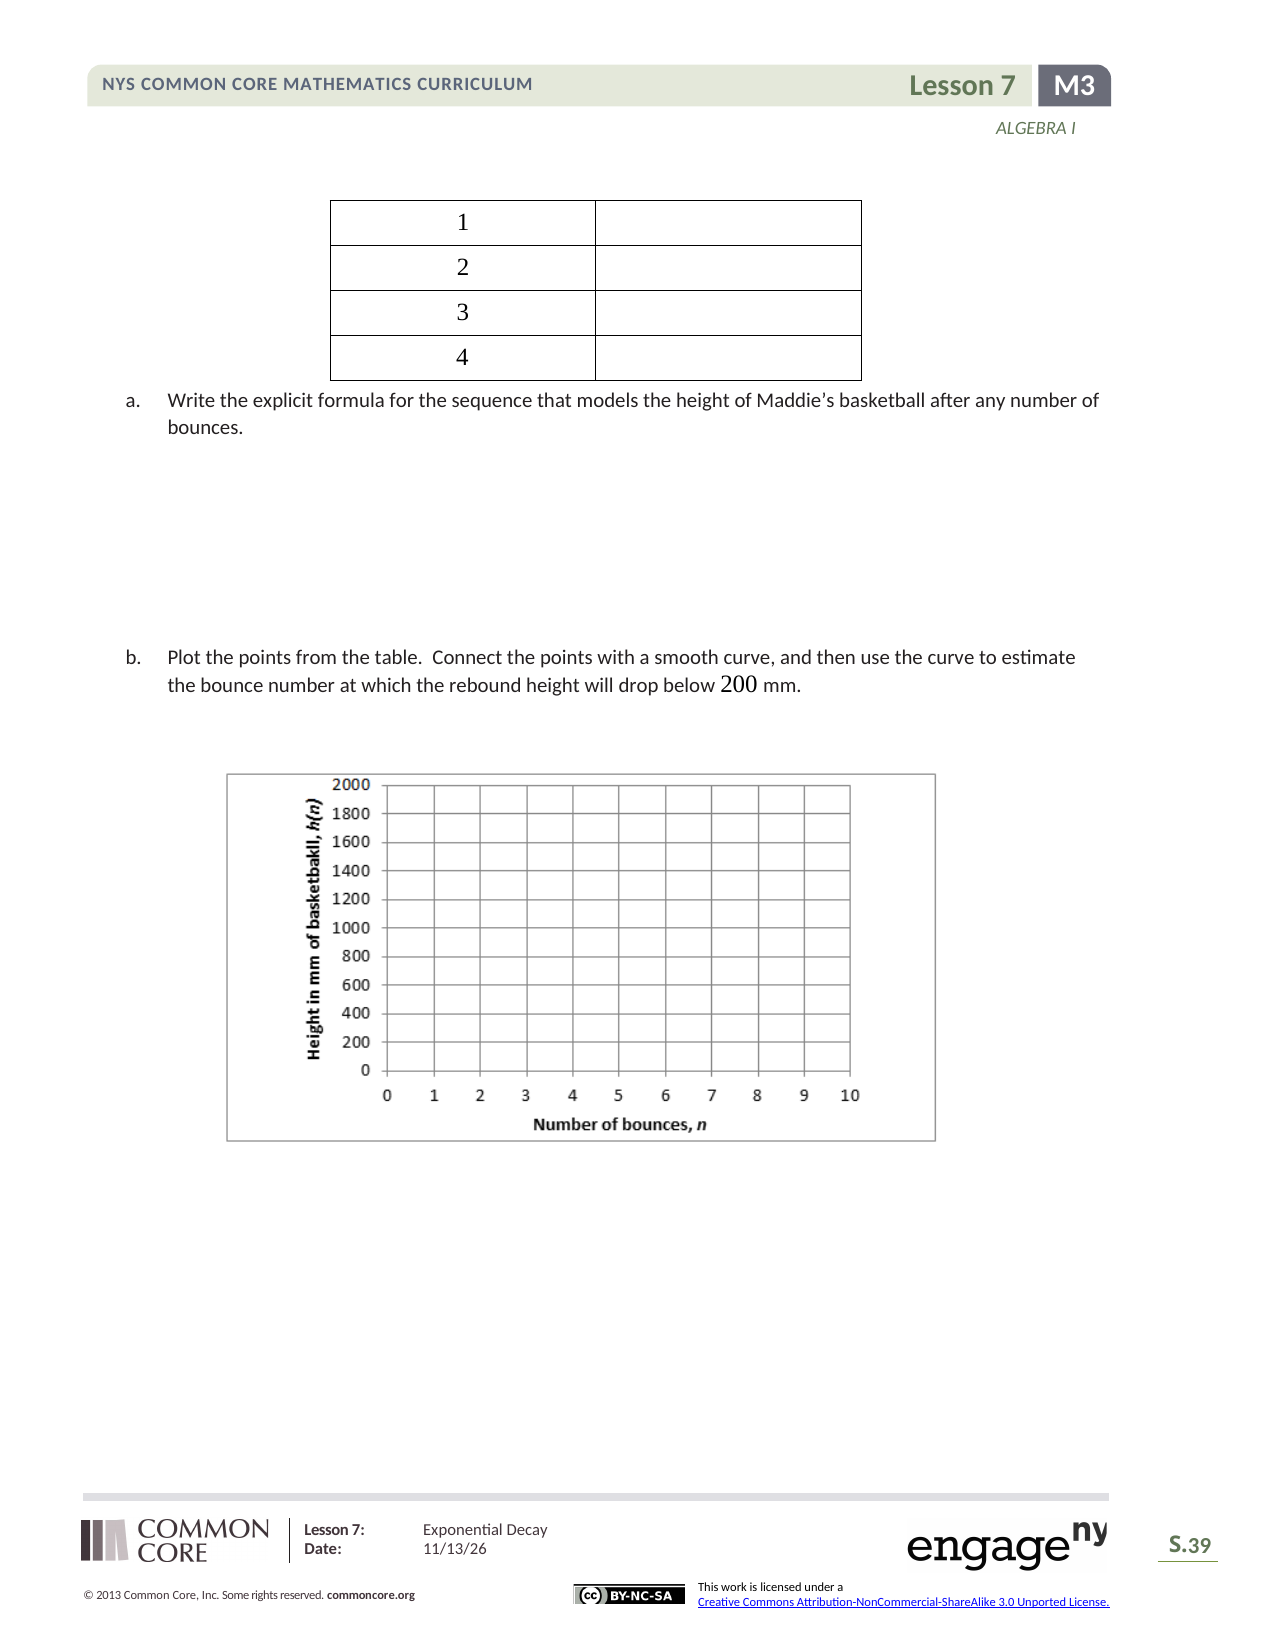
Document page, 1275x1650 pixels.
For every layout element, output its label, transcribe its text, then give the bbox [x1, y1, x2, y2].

picture [572, 1584, 685, 1604]
table_cell [596, 246, 861, 290]
table_cell [331, 246, 595, 290]
table_cell [331, 201, 595, 245]
picture [906, 1518, 1107, 1573]
table_cell [331, 336, 595, 380]
table_cell [596, 201, 861, 245]
picture [81, 1517, 269, 1562]
list Write the explicit formula for the sequence that models the height of Maddie’s basketball after any number of bounces. [125, 387, 1108, 439]
picture [210, 761, 958, 1157]
table_cell [596, 336, 861, 380]
table_cell [596, 291, 861, 335]
table_cell [331, 291, 595, 335]
list Plot the points from the table. Connect the points with a smooth curve, and then use the curve to estimate the bounce number at which the rebound height will drop below mm. [125, 644, 1108, 699]
